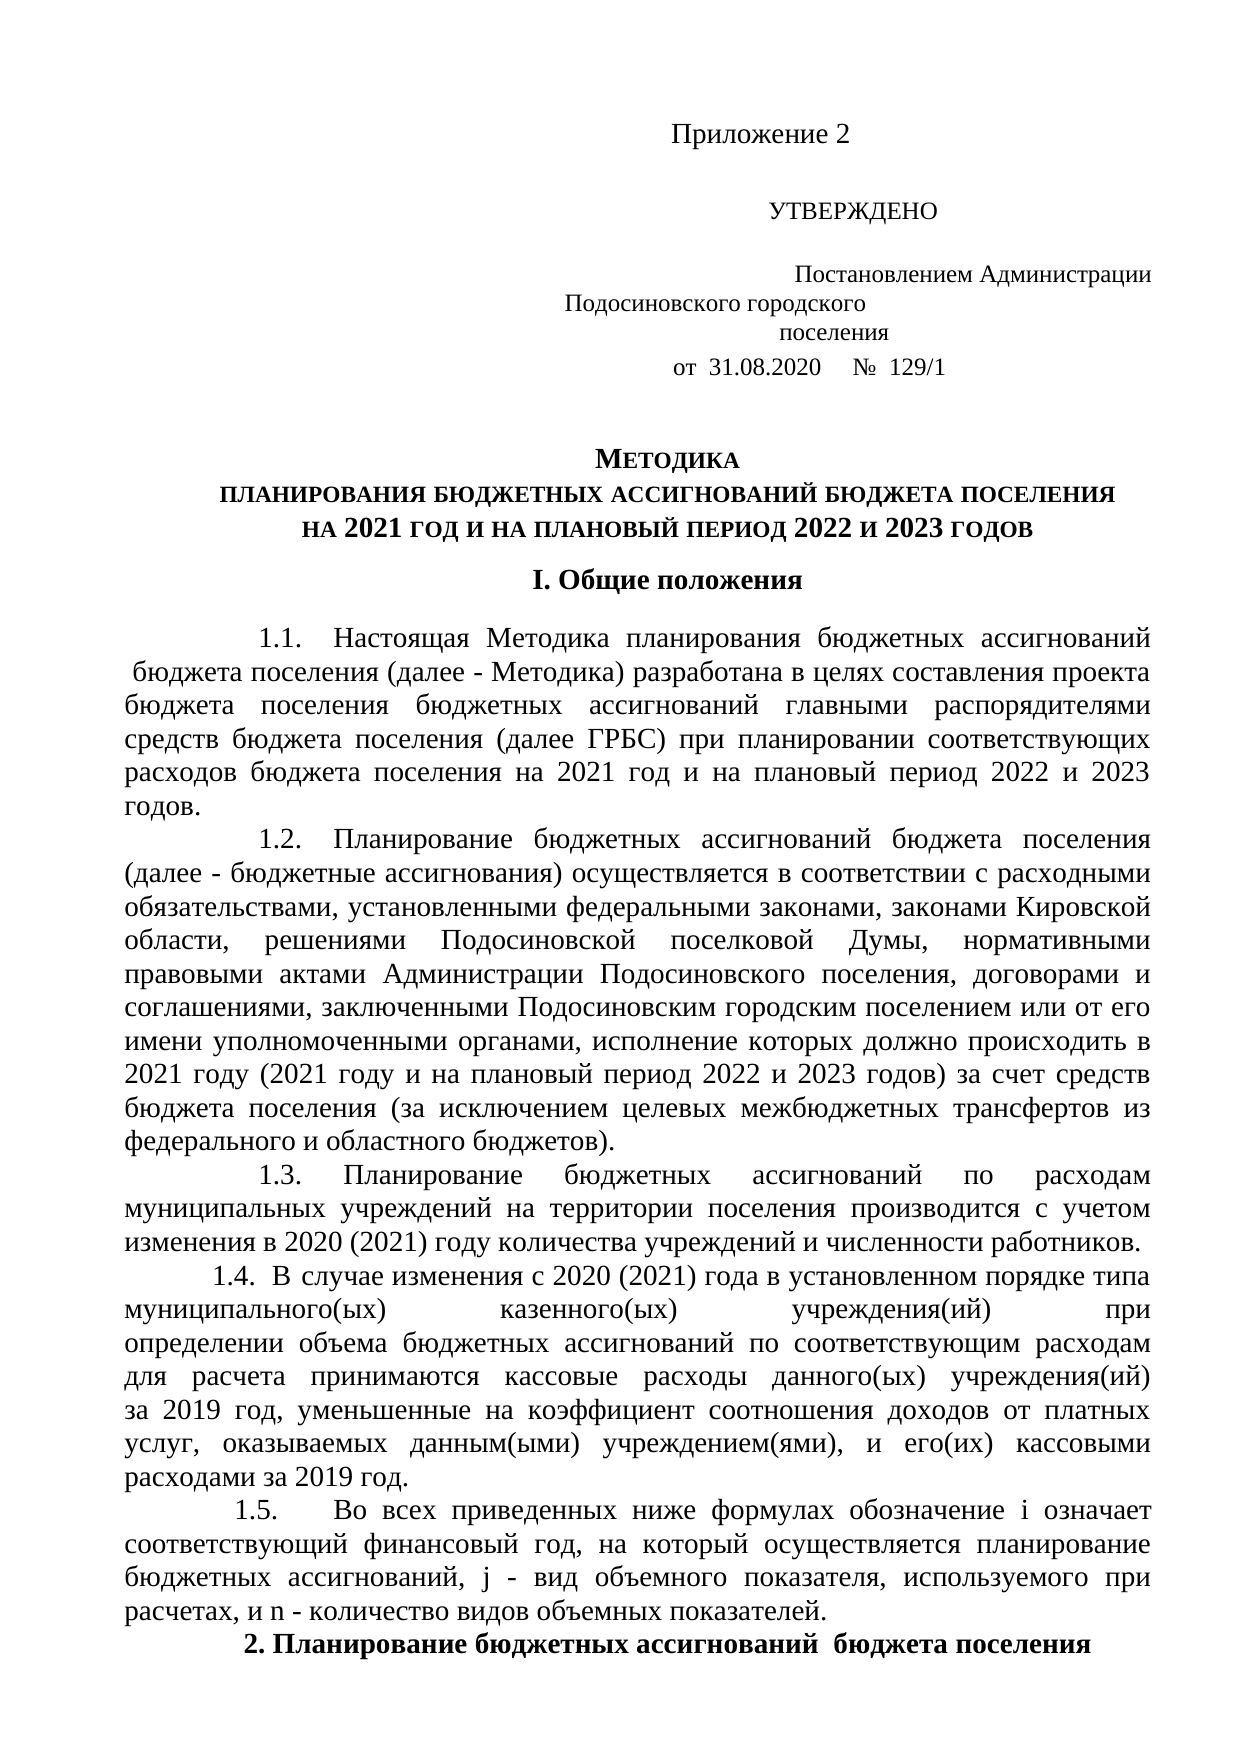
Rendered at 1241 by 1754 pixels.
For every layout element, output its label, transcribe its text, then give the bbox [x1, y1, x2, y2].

text 1.1. Настоящая Методика планирования бюджетных ассигнований бюджета поселения (далее - Методика) разработана в целях составления проекта бюджета поселения бюджетных ассигнований главными распорядителями средств бюджета поселения (далее ГРБС) при планировании соответствующих расходов бюджета поселения на 2021 год и на плановый период 2022 и 2023 годов. [124, 620, 1152, 822]
text 1.2. Планирование бюджетных ассигнований бюджета поселения (далее - бюджетные ассигнования) осуществляется в соответствии с расходными обязательствами, установленными федеральными законами, законами Кировской области, решениями Подосиновской поселковой Думы, нормативными правовыми актами Администрации Подосиновского поселения, договорами и соглашениями, заключенными Подосиновским городским поселением или от его имени уполномоченными органами, исполнение которых должно происходить в 2021 году (2021 году и на плановый период 2022 и 2023 годов) за счет средств бюджета поселения (за исключением целевых межбюджетных трансфертов из федерального и областного бюджетов). [124, 822, 1152, 1157]
text Методика [183, 441, 1152, 474]
text I. Общие положения [183, 562, 1152, 595]
text поселения [467, 317, 1152, 345]
text планирования бюджетных ассигнований бюджета поселения [183, 476, 1152, 509]
text на 2021 год и на плановый период 2022 и 2023 годов [183, 510, 1152, 544]
text Приложение 2 [467, 116, 1152, 149]
text Подосиновского городского [183, 288, 1152, 317]
text 1.3. Планирование бюджетных ассигнований по расходам муниципальных учреждений на территории поселения производится с учетом изменения в 2020 (2021) году количества учреждений и численности работников. [124, 1157, 1152, 1258]
text Постановлением Администрации [467, 259, 1152, 288]
text УТВЕРЖДЕНО [467, 196, 1152, 225]
text 2. Планирование бюджетных ассигнований бюджета поселения [183, 1627, 1152, 1660]
text 1.5. Во всех приведенных ниже формулах обозначение i означает соответствующий финансовый год, на который осуществляется планирование бюджетных ассигнований, j - вид объемного показателя, используемого при расчетах, и n - количество видов объемных показателей. [124, 1492, 1152, 1627]
text от 31.08.2020 № 129/1 [467, 352, 1152, 381]
text 1.4. В случае изменения с 2020 (2021) года в установленном порядке типа муниципального(ых) казенного(ых) учреждения(ий) при определении объема бюджетных ассигнований по соответствующим расходам для расчета принимаются кассовые расходы данного(ых) учреждения(ий) за 2019 год, уменьшенные на коэффициент соотношения доходов от платных услуг, оказываемых данным(ыми) учреждением(ями), и его(их) кассовыми расходами за 2019 год. [108, 1258, 1152, 1492]
